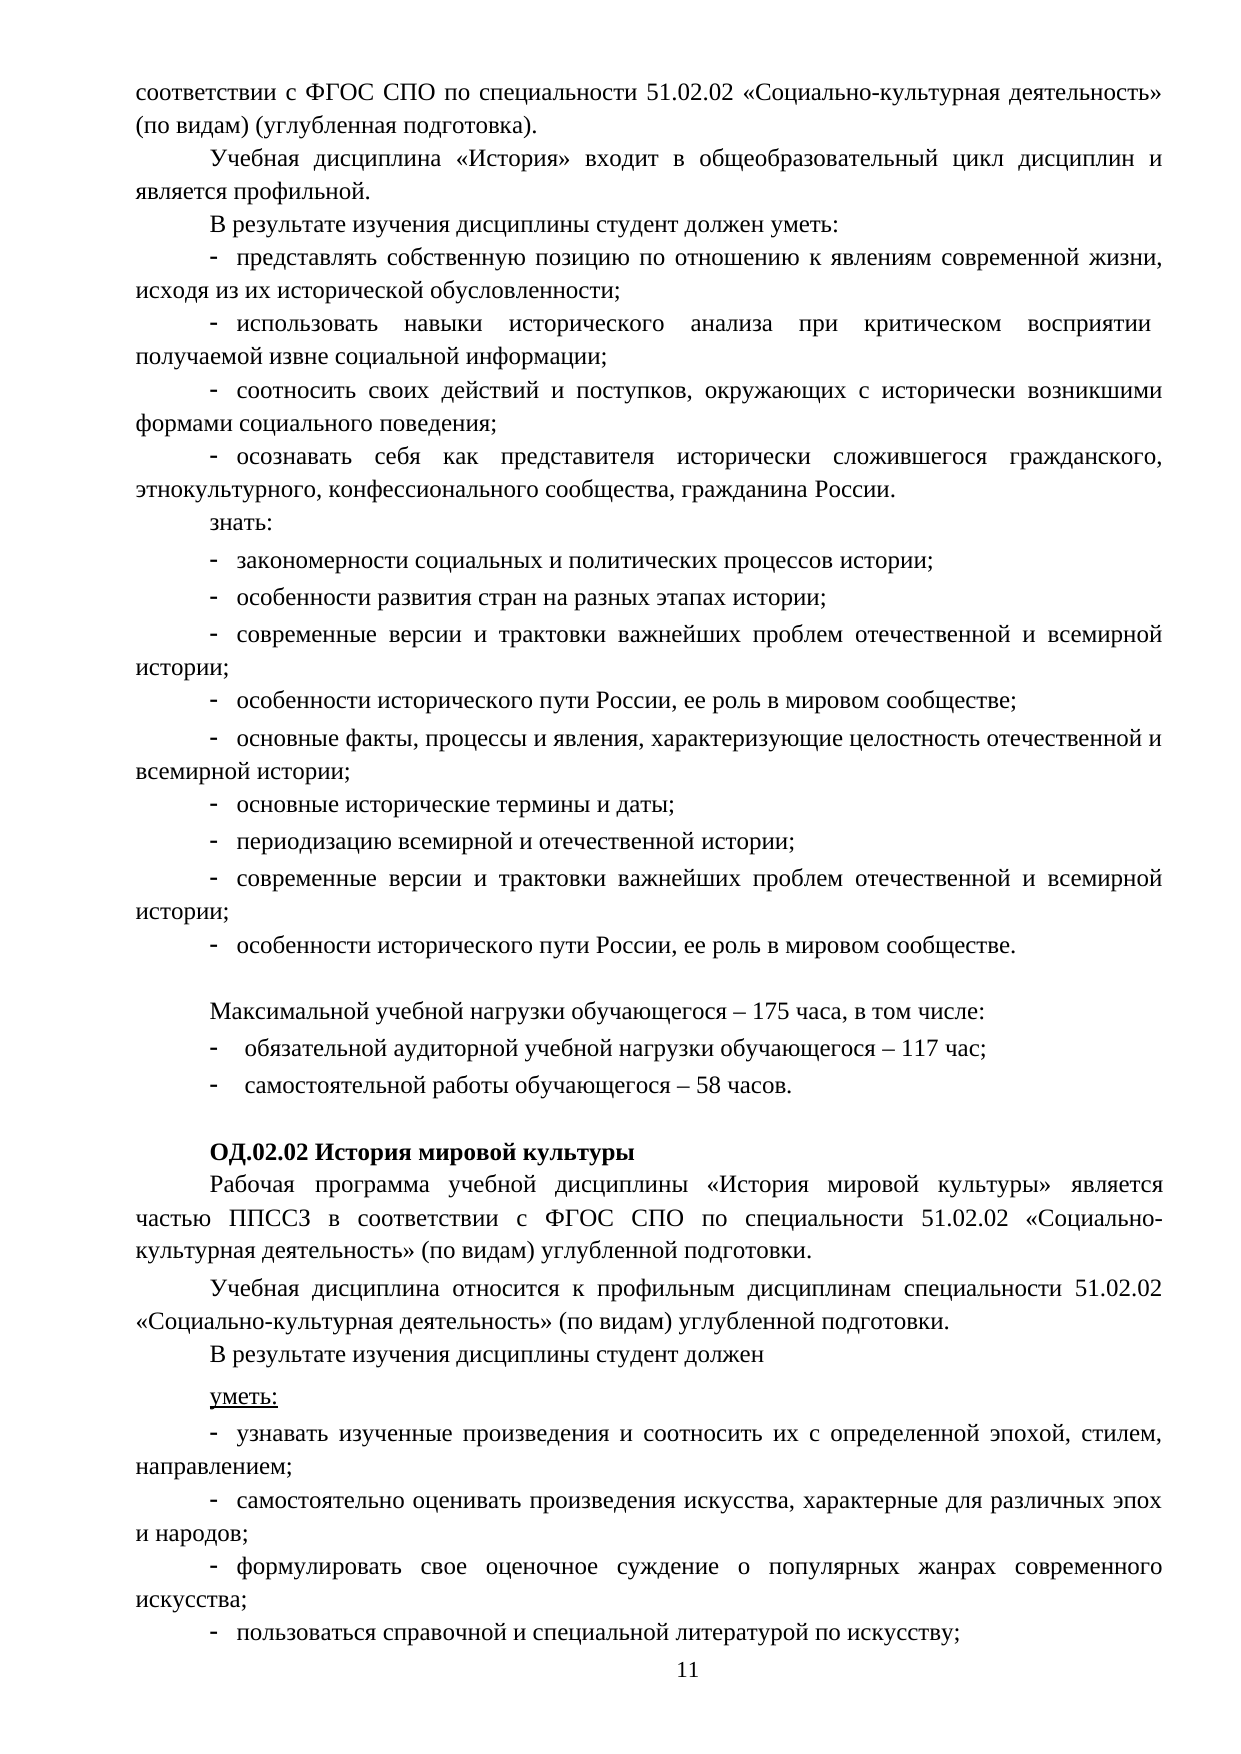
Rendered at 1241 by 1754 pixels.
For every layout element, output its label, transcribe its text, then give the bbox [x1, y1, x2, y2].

list современные версии и трактовки важнейших проблем отечественной и всемирной истории; [135, 619, 1163, 681]
list закономерности социальных и политических процессов истории; [135, 545, 1163, 573]
list особенности развития стран на разных этапах истории; [135, 582, 1163, 611]
list использовать навыки исторического анализа при критическом восприятии получаемой извне социальной информации; [135, 308, 1163, 370]
list соотносить своих действий и поступков, окружающих с исторически возникшими формами социального поведения; [135, 375, 1163, 437]
list осознавать себя как представителя исторически сложившегося гражданского, этнокультурного, конфессионального сообщества, гражданина России. [135, 441, 1163, 503]
text Учебная дисциплина «История» входит в общеобразовательный цикл дисциплин и является профильной. [135, 143, 1163, 205]
list самостоятельно оценивать произведения искусства, характерные для различных эпох и народов; [135, 1485, 1163, 1546]
text В результате изучения дисциплины студент должен [135, 1339, 1163, 1368]
list основные факты, процессы и явления, характеризующие целостность отечественной и всемирной истории; [135, 723, 1163, 784]
text Учебная дисциплина относится к профильным дисциплинам специальности 51.02.02 «Социально-культурная деятельность» (по видам) углубленной подготовки. [135, 1273, 1163, 1334]
list формулировать свое оценочное суждение о популярных жанрах современного искусства; [135, 1551, 1163, 1613]
list пользоваться справочной и специальной литературой по искусству; [135, 1617, 1163, 1646]
list узнавать изученные произведения и соотносить их с определенной эпохой, стилем, направлением; [135, 1418, 1163, 1480]
text Максимальной учебной нагрузки обучающегося – 175 часа, в том числе: [135, 996, 1163, 1025]
text знать: [135, 507, 1163, 536]
list самостоятельной работы обучающегося – 58 часов. [135, 1071, 1163, 1099]
list представлять собственную позицию по отношению к явлениям современной жизни, исходя из их исторической обусловленности; [135, 242, 1163, 304]
text В результате изучения дисциплины студент должен уметь: [135, 209, 1163, 238]
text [135, 77, 1163, 139]
list особенности исторического пути России, ее роль в мировом сообществе; [135, 685, 1163, 714]
list основные исторические термины и даты; [135, 789, 1163, 818]
list современные версии и трактовки важнейших проблем отечественной и всемирной истории; [135, 863, 1163, 925]
list обязательной аудиторной учебной нагрузки обучающегося – 117 час; [135, 1033, 1163, 1062]
list особенности исторического пути России, ее роль в мировом сообществе. [135, 930, 1163, 958]
text ОД.02.02 История мировой культуры [135, 1137, 1163, 1165]
list уметь: [135, 1381, 1163, 1410]
text Рабочая программа учебной дисциплины «История мировой культуры» является частью ППССЗ в соответствии с ФГОС СПО по специальности 51.02.02 «Социально-культурная деятельность» (по видам) углубленной подготовки. [135, 1169, 1163, 1264]
list периодизацию всемирной и отечественной истории; [135, 826, 1163, 855]
